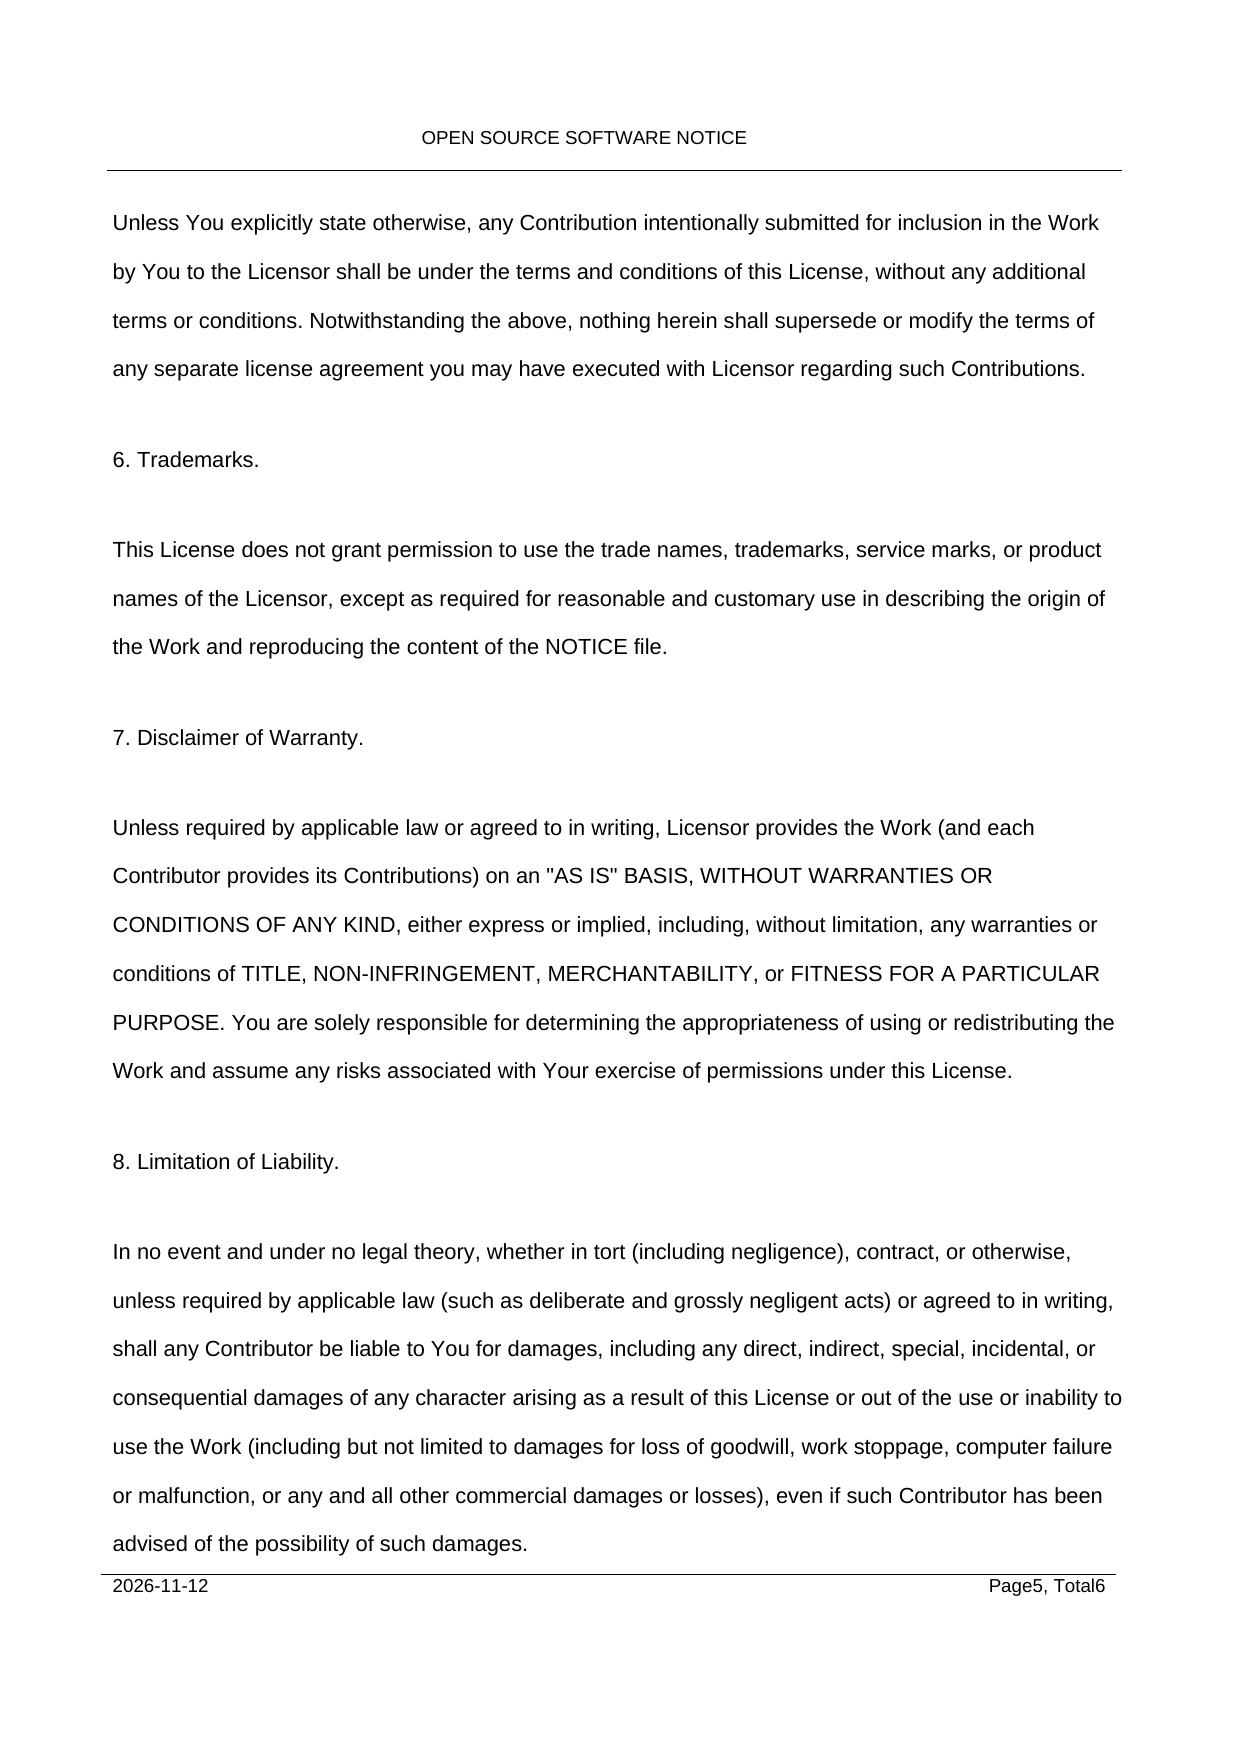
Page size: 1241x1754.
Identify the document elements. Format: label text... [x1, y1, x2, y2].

text 7. Disclaimer of Warranty. [112, 721, 1128, 753]
text In no event and under no legal theory, whether in tort (including negligence), contract, or otherwise, unless required by applicable law (such as deliberate and grossly negligent acts) or agreed to in writing, shall any Contributor be liable to You for damages, including any direct, indirect, special, incidental, or consequential damages of any character arising as a result of this License or out of the use or inability to use the Work (including but not limited to damages for loss of goodwill, work stoppage, computer failure or malfunction, or any and all other commercial damages or losses), even if such Contributor has been advised of the possibility of such damages. [112, 1235, 1128, 1560]
text 8. Limitation of Liability. [112, 1145, 1128, 1177]
text 6. Trademarks. [112, 443, 1128, 475]
text This License does not grant permission to use the trade names, trademarks, service marks, or product names of the Licensor, except as required for reasonable and customary use in describing the origin of the Work and reproducing the content of the NOTICE file. [112, 533, 1128, 663]
text Unless You explicitly state otherwise, any Contribution intentionally submitted for inclusion in the Work by You to the Licensor shall be under the terms and conditions of this License, without any additional terms or conditions. Notwithstanding the above, nothing herein shall supersede or modify the terms of any separate license agreement you may have executed with Licensor regarding such Contributions. [112, 206, 1128, 385]
text Unless required by applicable law or agreed to in writing, Licensor provides the Work (and each Contributor provides its Contributions) on an "AS IS" BASIS, WITHOUT WARRANTIES OR CONDITIONS OF ANY KIND, either express or implied, including, without limitation, any warranties or conditions of TITLE, NON-INFRINGEMENT, MERCHANTABILITY, or FITNESS FOR A PARTICULAR PURPOSE. You are solely responsible for determining the appropriateness of using or redistributing the Work and assume any risks associated with Your exercise of permissions under this License. [112, 811, 1128, 1087]
